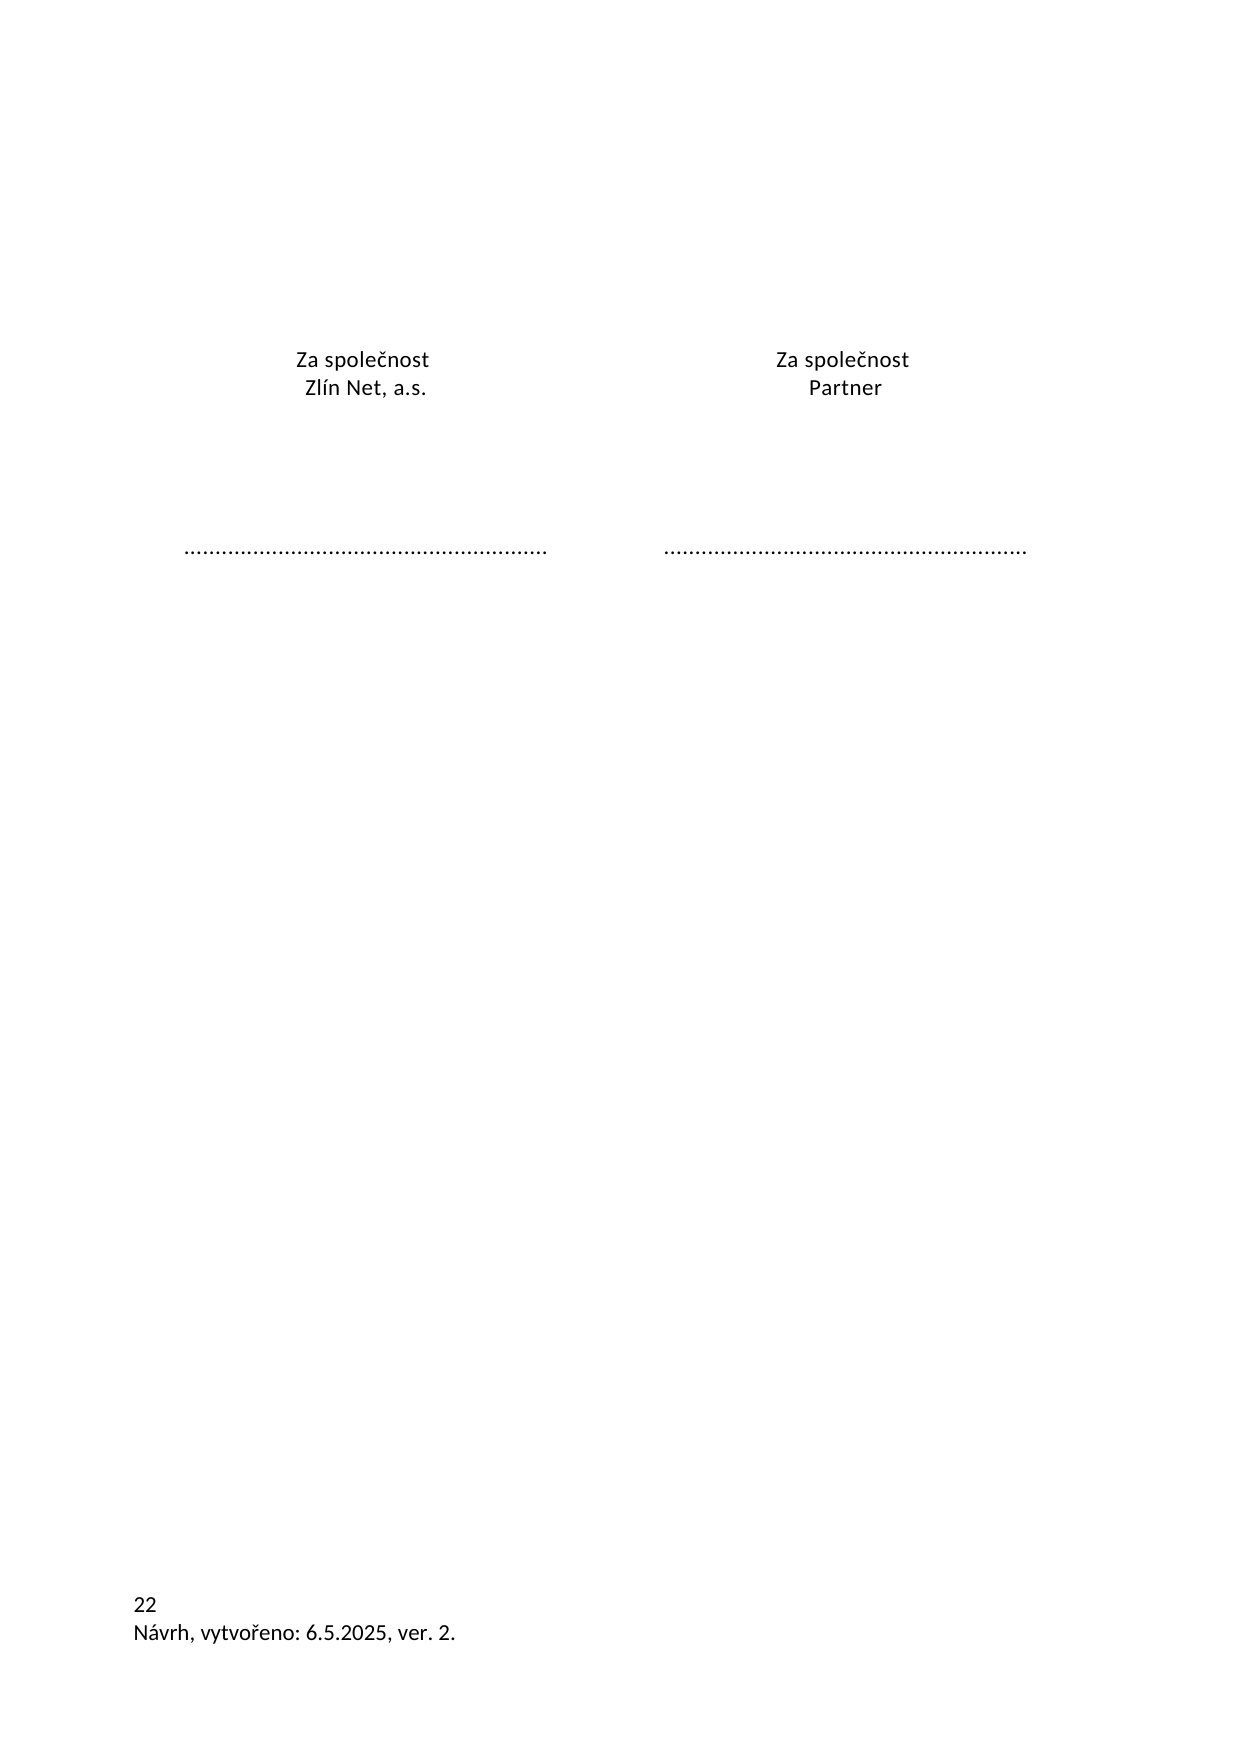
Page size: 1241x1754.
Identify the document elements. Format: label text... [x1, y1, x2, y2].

table_cell .......................................................... [126, 457, 606, 560]
table_cell .......................................................... [606, 457, 1086, 560]
table_cell Za společnost Zlín Net, a.s. [126, 142, 606, 457]
table_cell Za společnost Partner [606, 142, 1086, 457]
